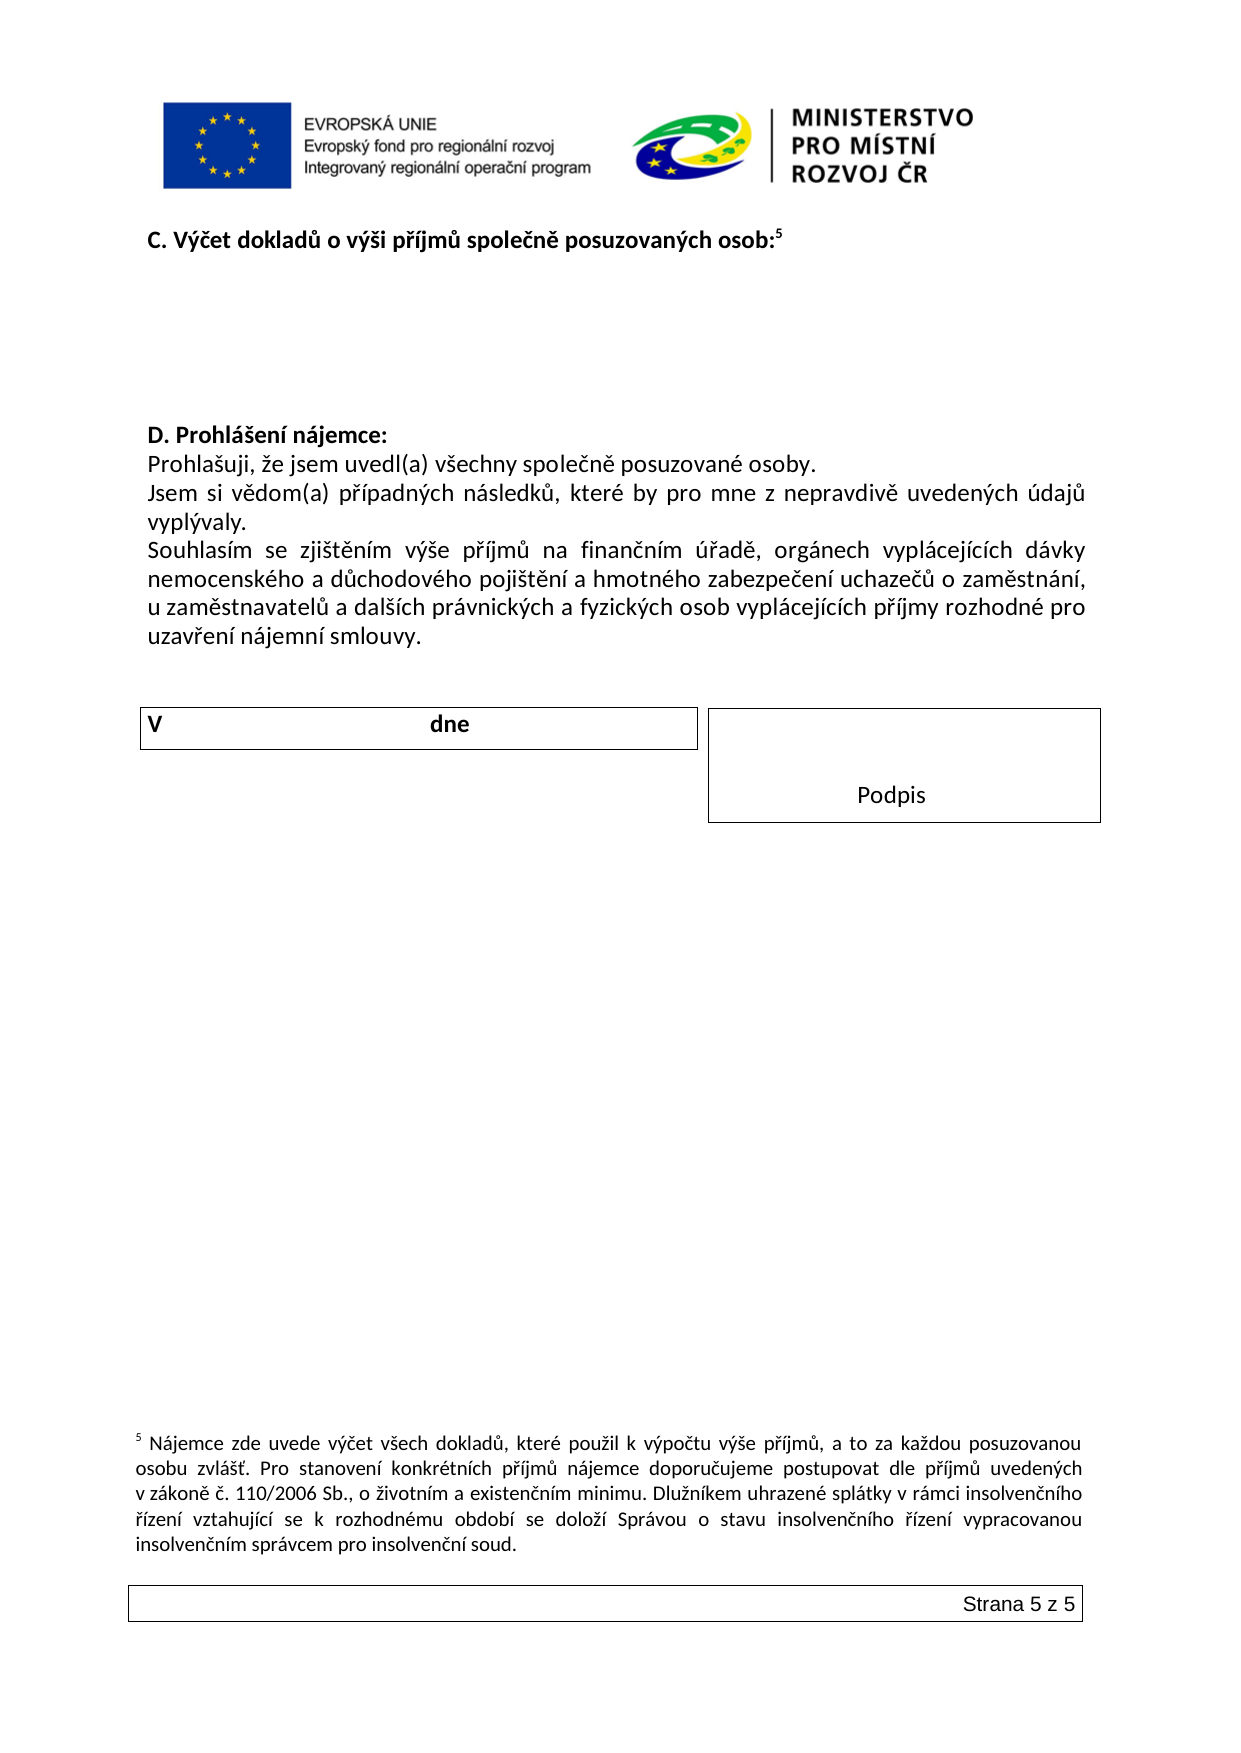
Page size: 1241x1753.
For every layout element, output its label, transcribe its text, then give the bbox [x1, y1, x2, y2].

text D. Prohlášení nájemce: [147, 419, 1086, 450]
text C. Výčet dokladů o výši příjmů společně posuzovaných osob: [147, 224, 1086, 255]
text V dne [147, 709, 1086, 737]
text Jsem si vědom(a) případných následků, které by pro mne z nepravdivě uvedených údajů vyplývaly. [147, 479, 1086, 536]
picture [135, 73, 1001, 217]
text Prohlašuji, že jsem uvedl(a) všechny společně posuzované osoby. [147, 450, 1086, 479]
text Podpis [135, 779, 925, 810]
text Souhlasím se zjištěním výše příjmů na finančním úřadě, orgánech vyplácejících dávky nemocenského a důchodového pojištění a hmotného zabezpečení uchazečů o zaměstnání, u zaměstnavatelů a dalších právnických a fyzických osob vyplácejících příjmy rozhodné pro uzavření nájemní smlouvy. [147, 536, 1086, 650]
